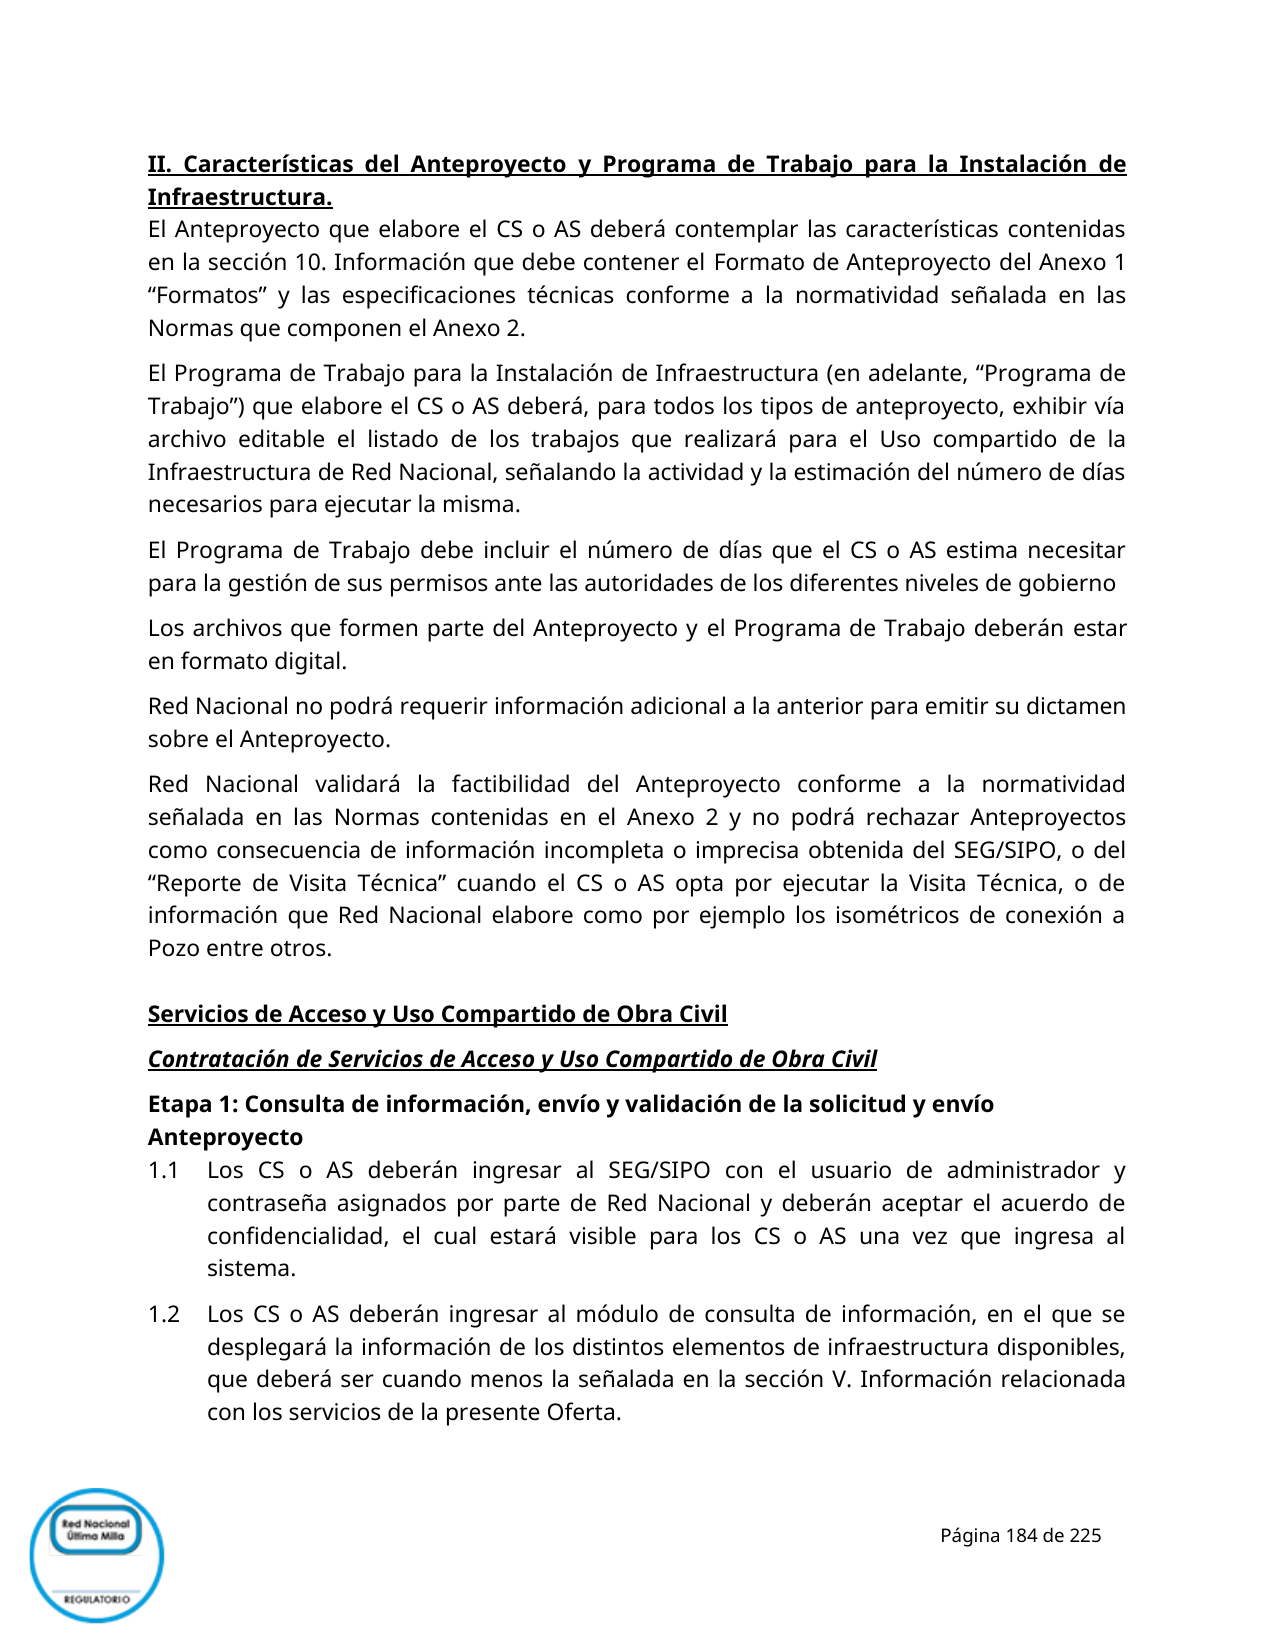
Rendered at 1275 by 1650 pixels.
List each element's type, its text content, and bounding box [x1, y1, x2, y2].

picture [29, 1488, 166, 1625]
text Servicios de Acceso y Uso Compartido de Obra Civil [148, 998, 1127, 1029]
text El Programa de Trabajo debe incluir el número de días que el CS o AS estima necesitar para la gestión de sus permisos ante las autoridades de los diferentes niveles de gobierno [148, 534, 1127, 598]
text Red Nacional no podrá requerir información adicional a la anterior para emitir su dictamen sobre el Anteproyecto. [148, 690, 1127, 754]
text II. Características del Anteproyecto y Programa de Trabajo para la Instalación de Infraestructura. [148, 148, 1127, 174]
text II. Características del Anteproyecto y Programa de Trabajo para la Instalación de Infraestructura. [148, 176, 1127, 212]
text Los archivos que formen parte del Anteproyecto y el Programa de Trabajo deberán estar en formato digital. [148, 612, 1127, 676]
picture [29, 1488, 93, 1551]
text El Anteproyecto que elabore el CS o AS deberá contemplar las características contenidas en la sección 10. Información que debe contener el Formato de Anteproyecto del Anexo 1 “Formatos” y las especificaciones técnicas conforme a la normatividad señalada en las Normas que componen el Anexo 2. [148, 213, 1127, 343]
text El Programa de Trabajo para la Instalación de Infraestructura (en adelante, “Programa de Trabajo”) que elabore el CS o AS deberá, para todos los tipos de anteproyecto, exhibir vía archivo editable el listado de los trabajos que realizará para el Uso compartido de la Infraestructura de Red Nacional, señalando la actividad y la estimación del número de días necesarios para ejecutar la misma. [148, 357, 1127, 519]
text 1.2 Los CS o AS deberán ingresar al módulo de consulta de información, en el que se desplegará la información de los distintos elementos de infraestructura disponibles, que deberá ser cuando menos la señalada en la sección V. Información relacionada con los servicios de la presente Oferta. [148, 1298, 1127, 1427]
text Etapa 1: Consulta de información, envío y validación de la solicitud y envío Anteproyecto [148, 1088, 1127, 1152]
text Red Nacional validará la factibilidad del Anteproyecto conforme a la normatividad señalada en las Normas contenidas en el Anexo 2 y no podrá rechazar Anteproyectos como consecuencia de información incompleta o imprecisa obtenida del SEG/SIPO, o del “Reporte de Visita Técnica” cuando el CS o AS opta por ejecutar la Visita Técnica, o de información que Red Nacional elabore como por ejemplo los isométricos de conexión a Pozo entre otros. [148, 768, 1127, 963]
text 1.1 Los CS o AS deberán ingresar al SEG/SIPO con el usuario de administrador y contraseña asignados por parte de Red Nacional y deberán aceptar el acuerdo de confidencialidad, el cual estará visible para los CS o AS una vez que ingresa al sistema. [148, 1154, 1127, 1284]
picture [34, 1493, 159, 1618]
text Contratación de Servicios de Acceso y Uso Compartido de Obra Civil [148, 1043, 1127, 1074]
